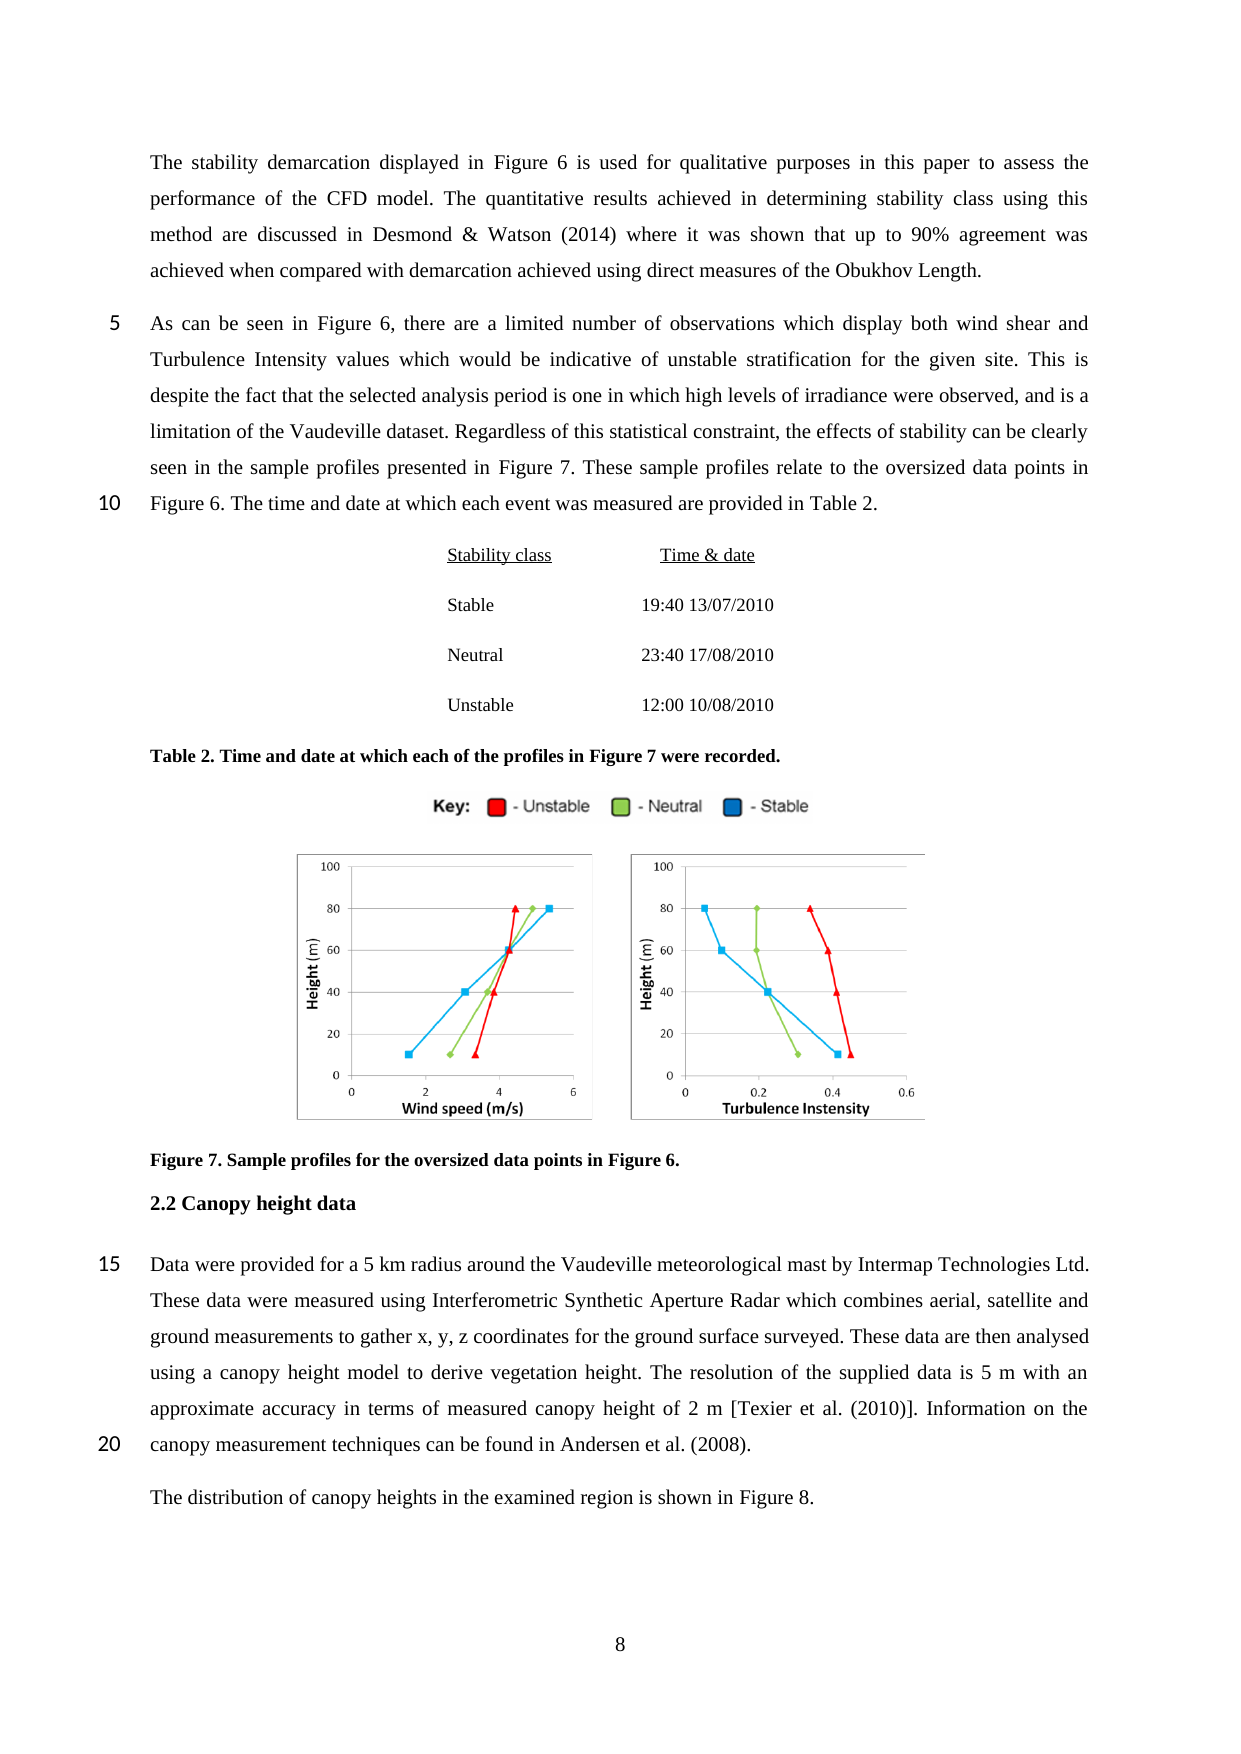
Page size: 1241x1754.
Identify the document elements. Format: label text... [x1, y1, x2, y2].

text Data were provided for a 5 km radius around the Vaudeville meteorological mast by Intermap Technologies Ltd. These data were measured using Interferometric Synthetic Aperture Radar which combines aerial, satellite and ground measurements to gather x, y, z coordinates for the ground surface surveyed. These data are then analysed using a canopy height model to derive vegetation height. The resolution of the supplied data is 5 m with an approximate accuracy in terms of measured canopy height of 2 m [Texier et al. (2010)]. Information on the canopy measurement techniques can be found in Andersen et al. (2008). [150, 1252, 1090, 1456]
text Table 2. Time and date at which each of the profiles in Figure 7 were recorded. [150, 744, 1090, 766]
table_cell Stable [436, 594, 610, 644]
table_cell Neutral [436, 644, 610, 694]
text As can be seen in Figure 6, there are a limited number of observations which display both wind shear and Turbulence Intensity values which would be indicative of unstable stratification for the given site. This is despite the fact that the selected analysis period is one in which high levels of irradiance were observed, and is a limitation of the Vaudeville dataset. Regardless of this statistical constraint, the effects of stability can be clearly seen in the sample profiles presented in Figure 7. These sample profiles relate to the oversized data points in Figure 6. The time and date at which each event was measured are provided in Table 2. [150, 311, 1090, 515]
table_header [619, 854, 955, 1148]
picture [296, 854, 593, 1120]
picture [427, 791, 813, 824]
table_cell 19:40 13/07/2010 [610, 594, 804, 644]
text The stability demarcation displayed in Figure 6 is used for qualitative purposes in this paper to assess the performance of the CFD model. The quantitative results achieved in determining stability class using this method are discussed in Desmond & Watson (2014) where it was shown that up to 90% agreement was achieved when compared with demarcation achieved using direct measures of the Obukhov Length. [150, 150, 1090, 282]
table_cell 12:00 10/08/2010 [610, 694, 804, 744]
table_header Stability class [436, 544, 610, 594]
picture [630, 854, 925, 1120]
text Figure 7. Sample profiles for the oversized data points in Figure 6. [150, 1148, 1090, 1170]
subtitle 2.2 Canopy height data [150, 1191, 1090, 1215]
table_cell 23:40 17/08/2010 [610, 644, 804, 694]
table_header Time & date [610, 544, 804, 594]
table_cell Unstable [436, 694, 610, 744]
table_header [285, 854, 619, 1148]
